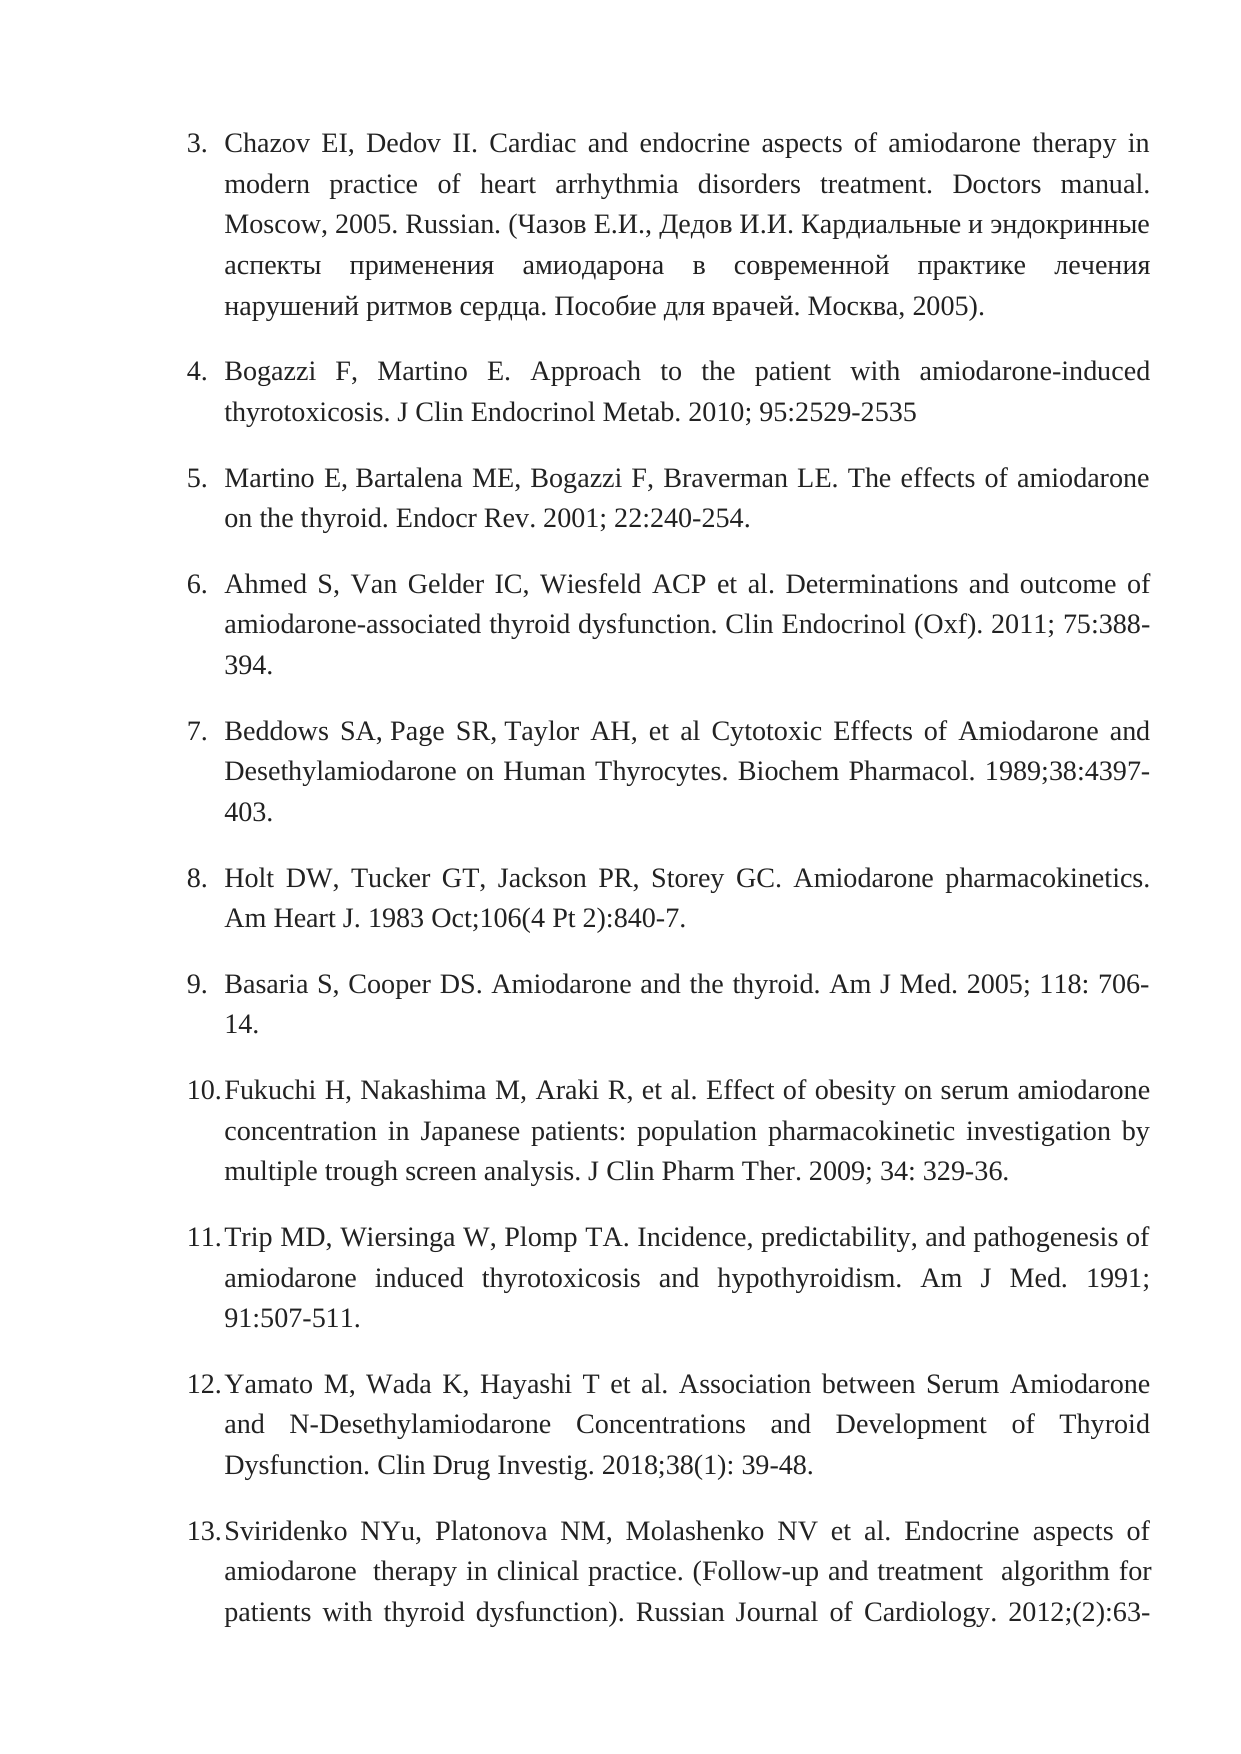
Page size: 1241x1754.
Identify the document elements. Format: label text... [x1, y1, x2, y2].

list Ahmed S, Van Gelder IC, Wiesfeld ACP et al. Determinations and outcome of amiodarone-associated thyroid dysfunction. Clin Endocrinol (Oxf). 2011; 75:388-394. [187, 559, 1152, 681]
list Basaria S, Cooper DS. Amiodarone and the thyroid. Am J Med. 2005; 118: 706-14. [187, 959, 1152, 1040]
list Bogazzi F, Martino E. Approach to the patient with amiodarone-induced thyrotoxicosis. J Clin Endocrinol Metab. 2010; 95:2529-2535 [187, 346, 1152, 427]
list Holt DW, Tucker GT, Jackson PR, Storey GC. Amiodarone pharmacokinetics. Am Heart J. 1983 Oct;106(4 Pt 2):840-7. [187, 852, 1152, 934]
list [187, 1506, 1152, 1627]
list Martino E, Bartalena ME, Bogazzi F, Braverman LE. The effects of amiodarone on the thyroid. Endocr Rev. 2001; 22:240-254. [187, 452, 1152, 534]
list Yamato M, Wada K, Hayashi T et al. Association between Serum Amiodarone and N-Desethylamiodarone Concentrations and Development of Thyroid Dysfunction. Clin Drug Investig. 2018;38(1): 39-48. [187, 1359, 1152, 1481]
list Fukuchi H, Nakashima M, Araki R, et al. Effect of obesity on serum amiodarone concentration in Japanese patients: population pharmacokinetic investigation by multiple trough screen analysis. J Clin Pharm Ther. 2009; 34: 329-36. [187, 1065, 1152, 1187]
list Chazov EI, Dedov II. Cardiac and endocrine aspects of amiodarone therapy in modern practice of heart arrhythmia disorders treatment. Doctors manual. Moscow, 2005. Russian. (Чазов Е.И., Дедов И.И. Кардиальные и эндокринные аспекты применения амиодарона в современной практике лечения нарушений ритмов сердца. Пособие для врачей. Москва, 2005). [187, 118, 1152, 321]
list Trip MD, Wiersinga W, Plomp TA. Incidence, predictability, and pathogenesis of amiodarone induced thyrotoxicosis and hypothyroidism. Am J Med. 1991; 91:507-511. [187, 1212, 1152, 1334]
list Beddows SA, Page SR, Taylor AH, et al Cytotoxic Effects of Amiodarone and Desethylamiodarone on Human Thyrocytes. Biochem Pharmacol. 1989;38:4397-403. [187, 706, 1152, 827]
